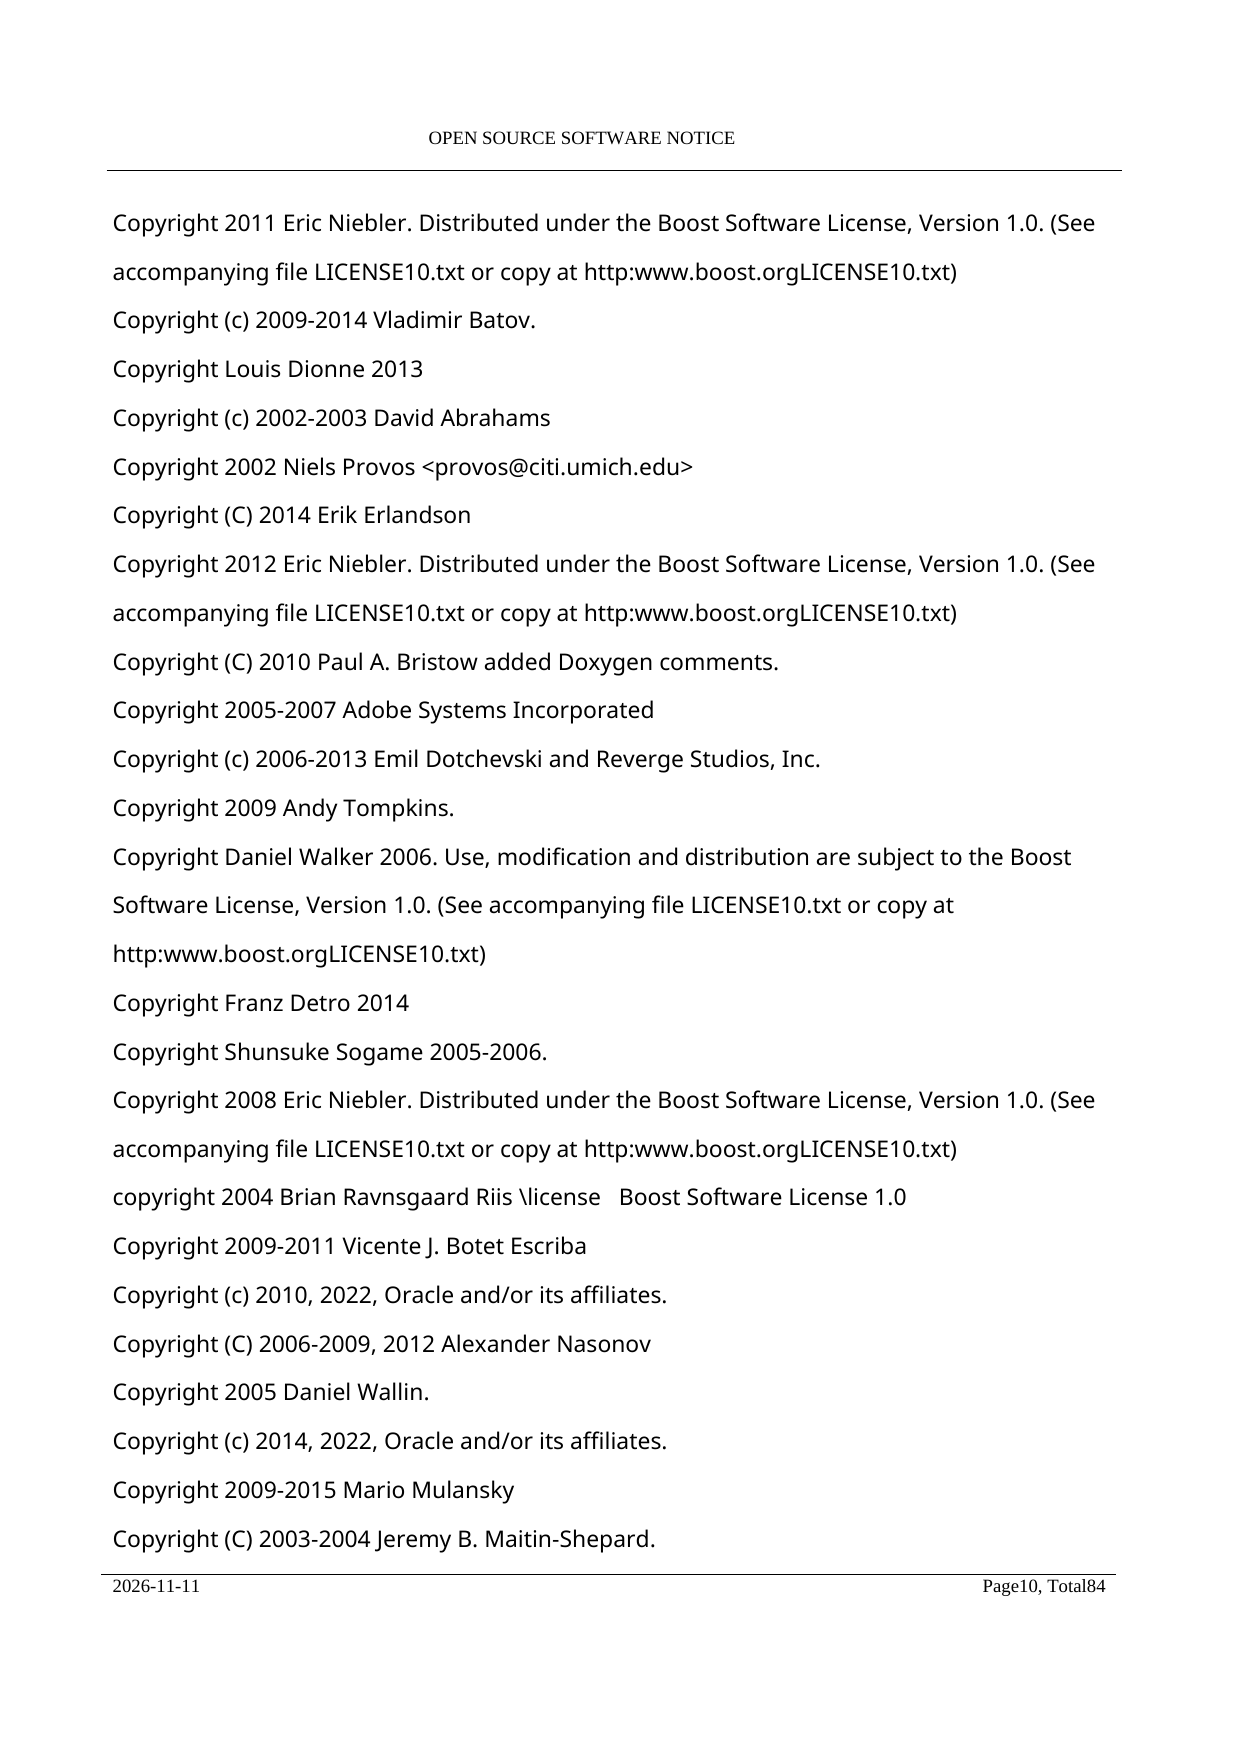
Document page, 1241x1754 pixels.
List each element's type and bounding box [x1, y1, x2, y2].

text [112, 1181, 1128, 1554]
text [112, 206, 1128, 1165]
